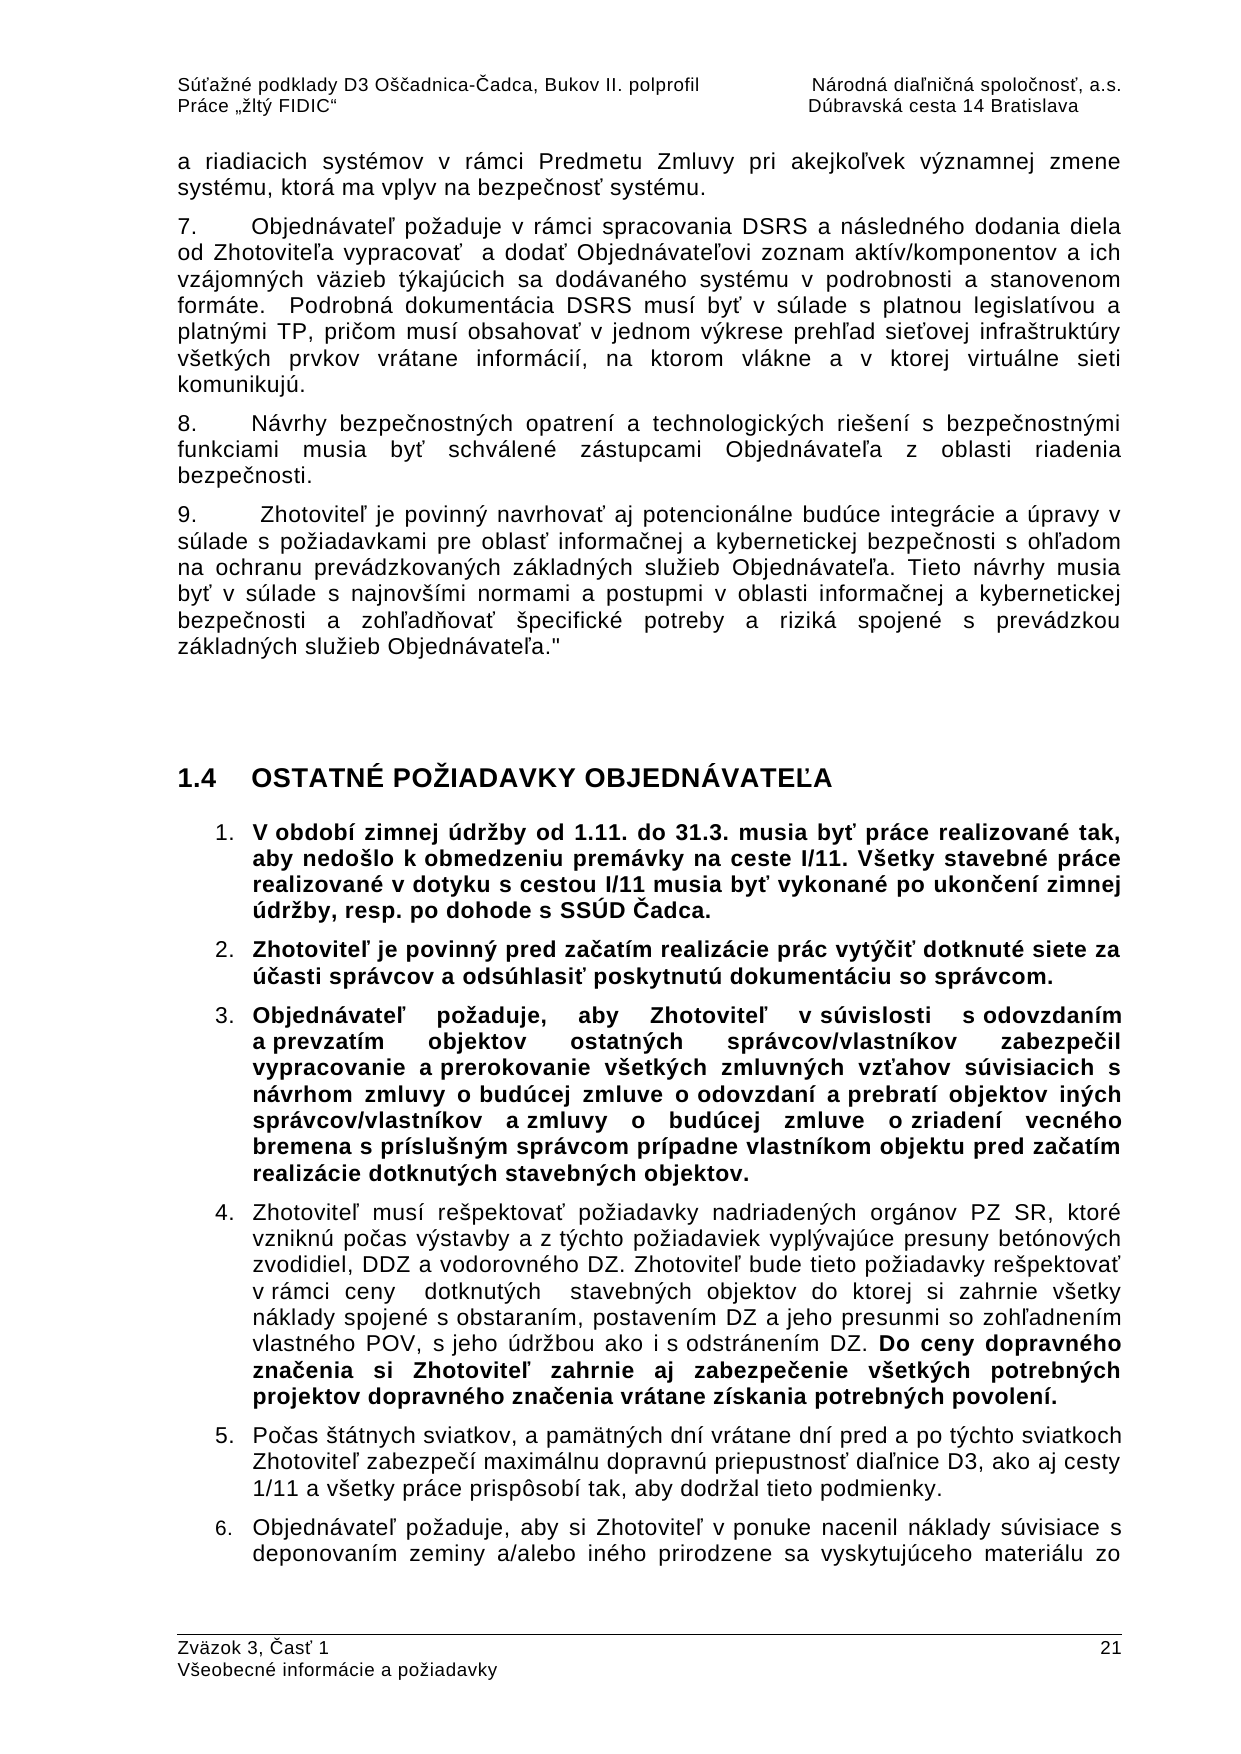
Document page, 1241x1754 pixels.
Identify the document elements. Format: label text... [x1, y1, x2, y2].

list Zhotoviteľ musí rešpektovať požiadavky nadriadených orgánov PZ SR, ktoré vzniknú počas výstavby a z týchto požiadaviek vyplývajúce presuny betónových zvodidiel, DDZ a vodorovného DZ. Zhotoviteľ bude tieto požiadavky rešpektovať v rámci ceny dotknutých stavebných objektov do ktorej si zahrnie všetky náklady spojené s obstaraním, postavením DZ a jeho presunmi so zohľadnením vlastného POV, s jeho údržbou ako i s odstránením DZ. Do ceny dopravného značenia si Zhotoviteľ zahrnie aj zabezpečenie všetkých potrebných projektov dopravného značenia vrátane získania potrebných povolení. [215, 1198, 1122, 1409]
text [177, 148, 1122, 200]
list Objednávateľ požaduje, aby Zhotoviteľ v súvislosti s odovzdaním a prevzatím objektov ostatných správcov/vlastníkov zabezpečil vypracovanie a prerokovanie všetkých zmluvných vzťahov súvisiacich s návrhom zmluvy o budúcej zmluve o odovzdaní a prebratí objektov iných správcov/vlastníkov a zmluvy o budúcej zmluve o zriadení vecného bremena s príslušným správcom prípadne vlastníkom objektu pred začatím realizácie dotknutých stavebných objektov. [215, 1002, 1122, 1186]
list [215, 1513, 1122, 1566]
subtitle 1.4 Ostatné požiadavky objednávateľa [177, 762, 1122, 793]
text 8. Návrhy bezpečnostných opatrení a technologických riešení s bezpečnostnými funkciami musia byť schválené zástupcami Objednávateľa z oblasti riadenia bezpečnosti. [177, 410, 1122, 489]
list Zhotoviteľ je povinný pred začatím realizácie prác vytýčiť dotknuté siete za účasti správcov a odsúhlasiť poskytnutú dokumentáciu so správcom. [215, 936, 1122, 989]
list Počas štátnych sviatkov, a pamätných dní vrátane dní pred a po týchto sviatkoch Zhotoviteľ zabezpečí maximálnu dopravnú priepustnosť diaľnice D3, ako aj cesty 1/11 a všetky práce prispôsobí tak, aby dodržal tieto podmienky. [215, 1422, 1122, 1501]
list V období zimnej údržby od 1.11. do 31.3. musia byť práce realizované tak, aby nedošlo k obmedzeniu premávky na ceste I/11. Všetky stavebné práce realizované v dotyku s cestou I/11 musia byť vykonané po ukončení zimnej údržby, resp. po dohode s SSÚD Čadca. [215, 818, 1122, 924]
text 7. Objednávateľ požaduje v rámci spracovania DSRS a následného dodania diela od Zhotoviteľa vypracovať a dodať Objednávateľovi zoznam aktív/komponentov a ich vzájomných väzieb týkajúcich sa dodávaného systému v podrobnosti a stanovenom formáte. Podrobná dokumentácia DSRS musí byť v súlade s platnou legislatívou a platnými TP, pričom musí obsahovať v jednom výkrese prehľad sieťovej infraštruktúry všetkých prvkov vrátane informácií, na ktorom vlákne a v ktorej virtuálne sieti komunikujú. [177, 213, 1122, 397]
text 9. Zhotoviteľ je povinný navrhovať aj potencionálne budúce integrácie a úpravy v súlade s požiadavkami pre oblasť informačnej a kybernetickej bezpečnosti s ohľadom na ochranu prevádzkovaných základných služieb Objednávateľa. Tieto návrhy musia byť v súlade s najnovšími normami a postupmi v oblasti informačnej a kybernetickej bezpečnosti a zohľadňovať špecifické potreby a riziká spojené s prevádzkou základných služieb Objednávateľa." [177, 501, 1122, 659]
